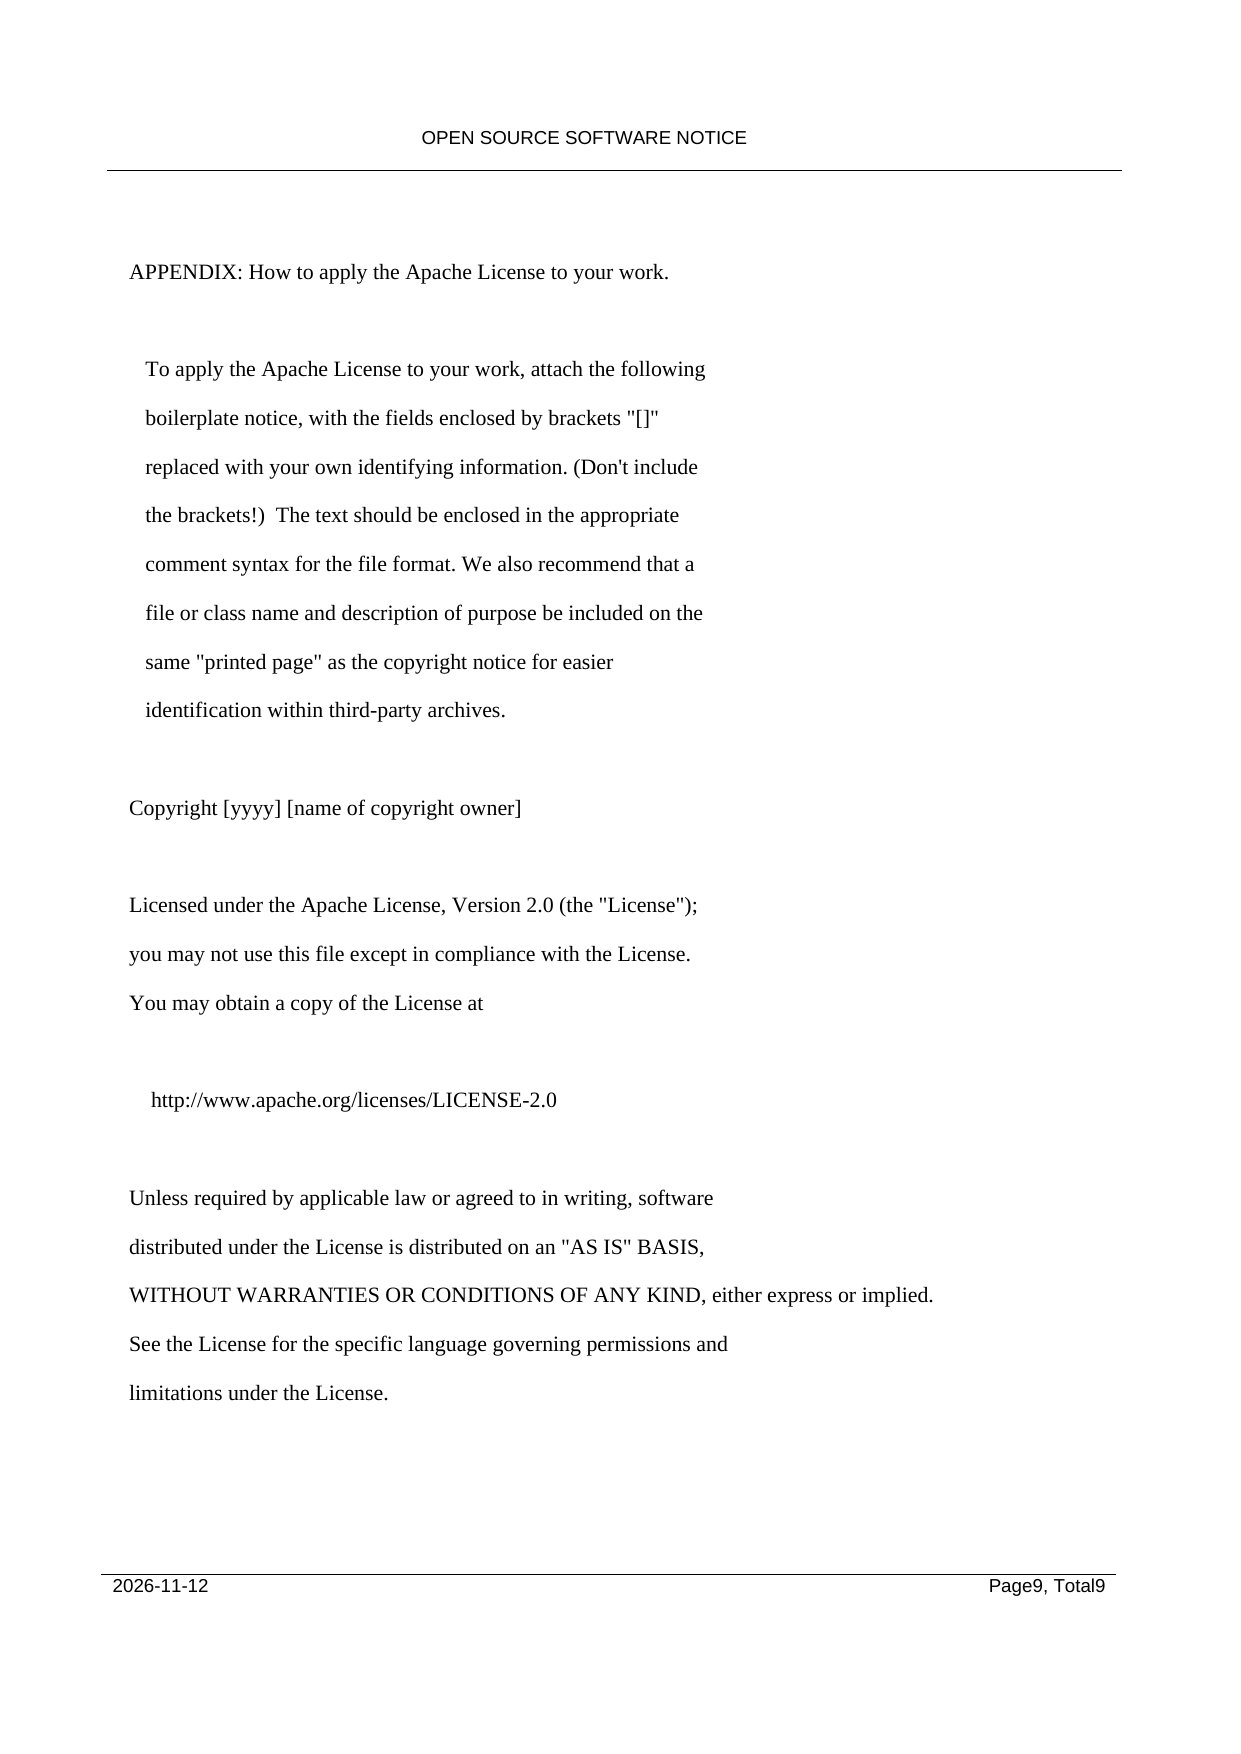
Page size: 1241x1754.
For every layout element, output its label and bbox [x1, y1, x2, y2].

text [112, 206, 1128, 1409]
